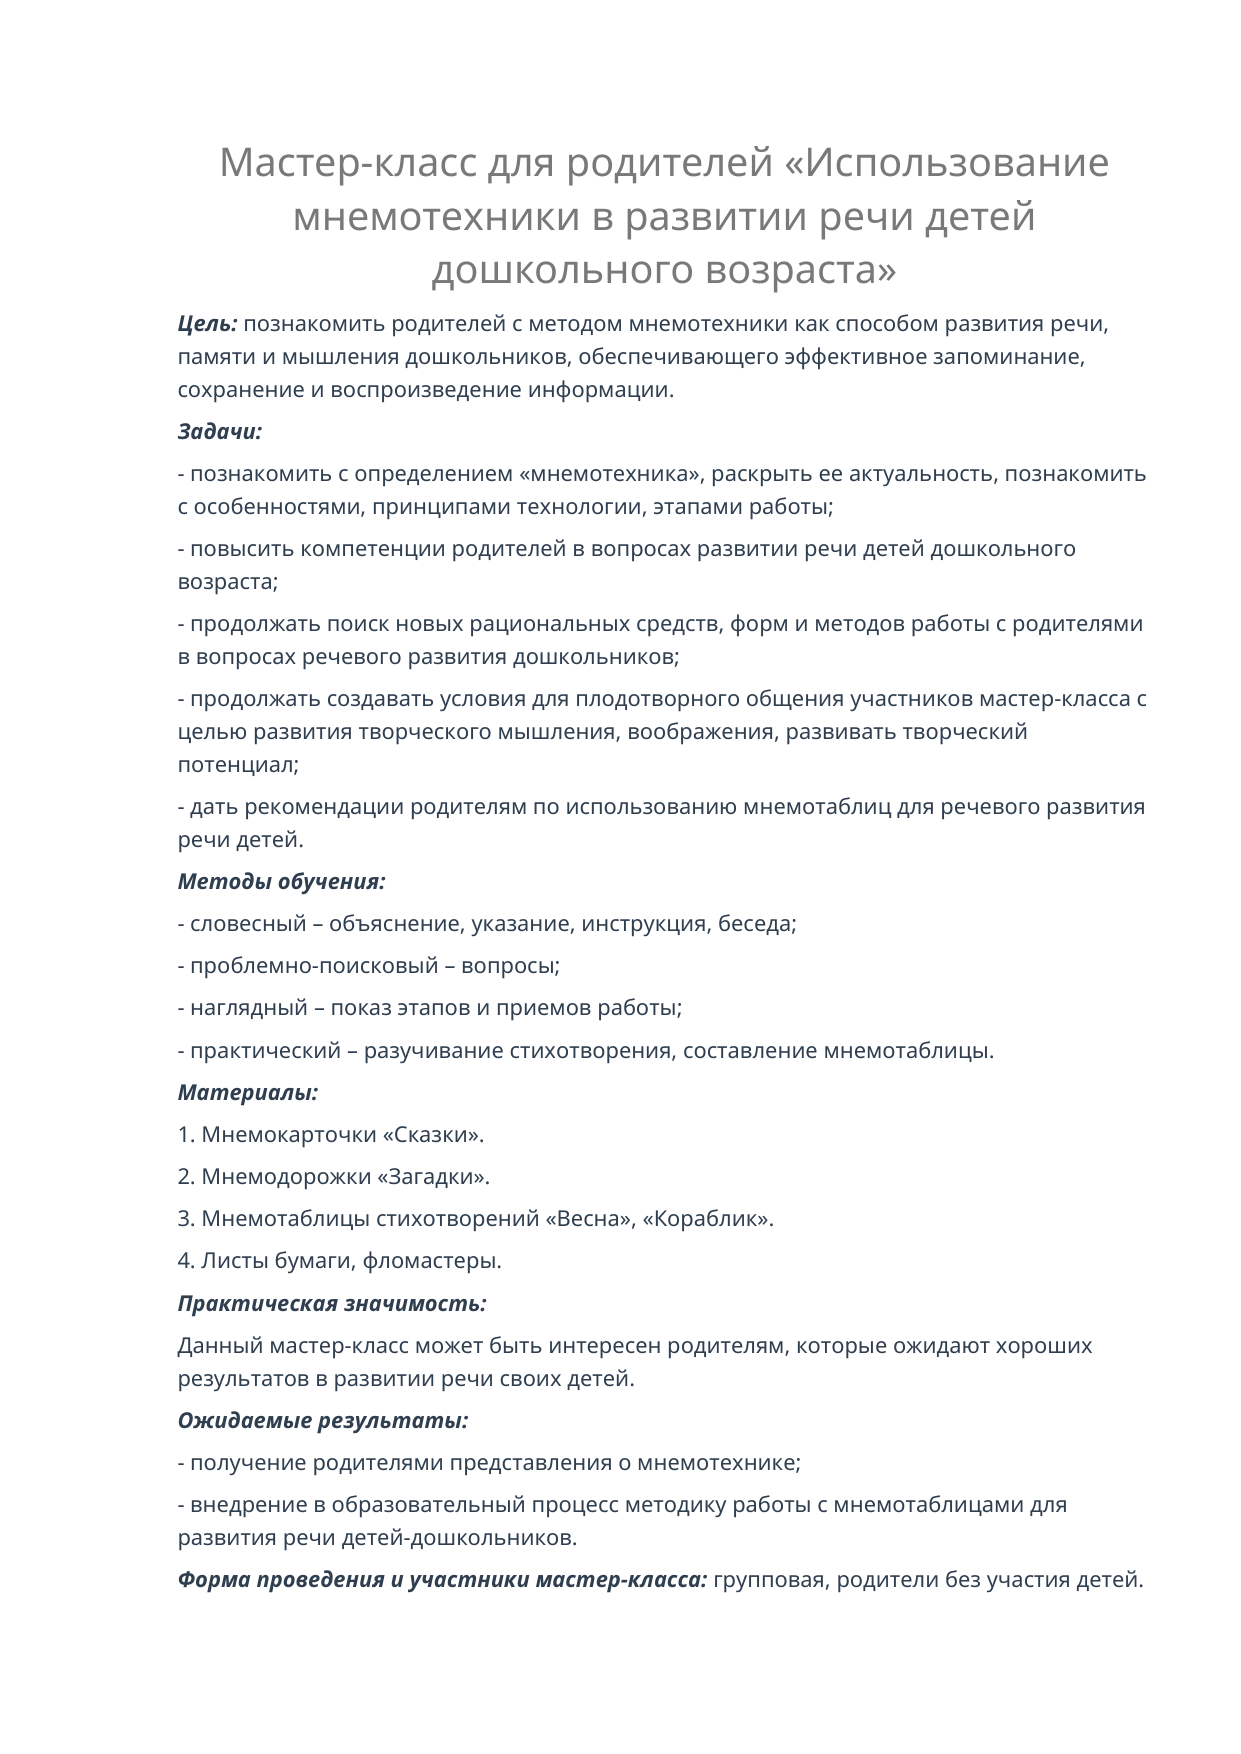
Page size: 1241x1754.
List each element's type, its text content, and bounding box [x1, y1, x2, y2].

text - наглядный – показ этапов и приемов работы; [177, 989, 1152, 1022]
text - словесный – объяснение, указание, инструкция, беседа; [177, 905, 1152, 938]
text Цель: познакомить родителей с методом мнемотехники как способом развития речи, памяти и мышления дошкольников, обеспечивающего эффективное запоминание, сохранение и воспроизведение информации. [177, 305, 1152, 403]
text Форма проведения и участники мастер-класса: групповая, родители без участия детей. [177, 1561, 1152, 1594]
text Практическая значимость: [177, 1285, 1152, 1317]
text Задачи: [177, 413, 1152, 446]
text 1. Мнемокарточки «Сказки». [177, 1116, 1152, 1149]
subtitle Мастер-класс для родителей «Использование мнемотехники в развитии речи детей дошкольного возраста» [177, 134, 1152, 296]
text - повысить компетенции родителей в вопросах развитии речи детей дошкольного возраста; [177, 530, 1152, 596]
text Данный мастер-класс может быть интересен родителям, которые ожидают хороших результатов в развитии речи своих детей. [177, 1327, 1152, 1392]
text - познакомить с определением «мнемотехника», раскрыть ее актуальность, познакомить с особенностями, принципами технологии, этапами работы; [177, 455, 1152, 521]
text - продолжать поиск новых рациональных средств, форм и методов работы с родителями в вопросах речевого развития дошкольников; [177, 605, 1152, 671]
text Методы обучения: [177, 863, 1152, 896]
text Материалы: [177, 1074, 1152, 1107]
text 2. Мнемодорожки «Загадки». [177, 1158, 1152, 1191]
text 4. Листы бумаги, фломастеры. [177, 1242, 1152, 1275]
text - внедрение в образовательный процесс методику работы с мнемотаблицами для развития речи детей-дошкольников. [177, 1486, 1152, 1552]
text - получение родителями представления о мнемотехнике; [177, 1444, 1152, 1477]
text - дать рекомендации родителям по использованию мнемотаблиц для речевого развития речи детей. [177, 788, 1152, 853]
text Ожидаемые результаты: [177, 1402, 1152, 1435]
text - продолжать создавать условия для плодотворного общения участников мастер-класса с целью развития творческого мышления, воображения, развивать творческий потенциал; [177, 680, 1152, 778]
text - практический – разучивание стихотворения, составление мнемотаблицы. [177, 1032, 1152, 1064]
text - проблемно-поисковый – вопросы; [177, 947, 1152, 980]
text 3. Мнемотаблицы стихотворений «Весна», «Кораблик». [177, 1200, 1152, 1233]
